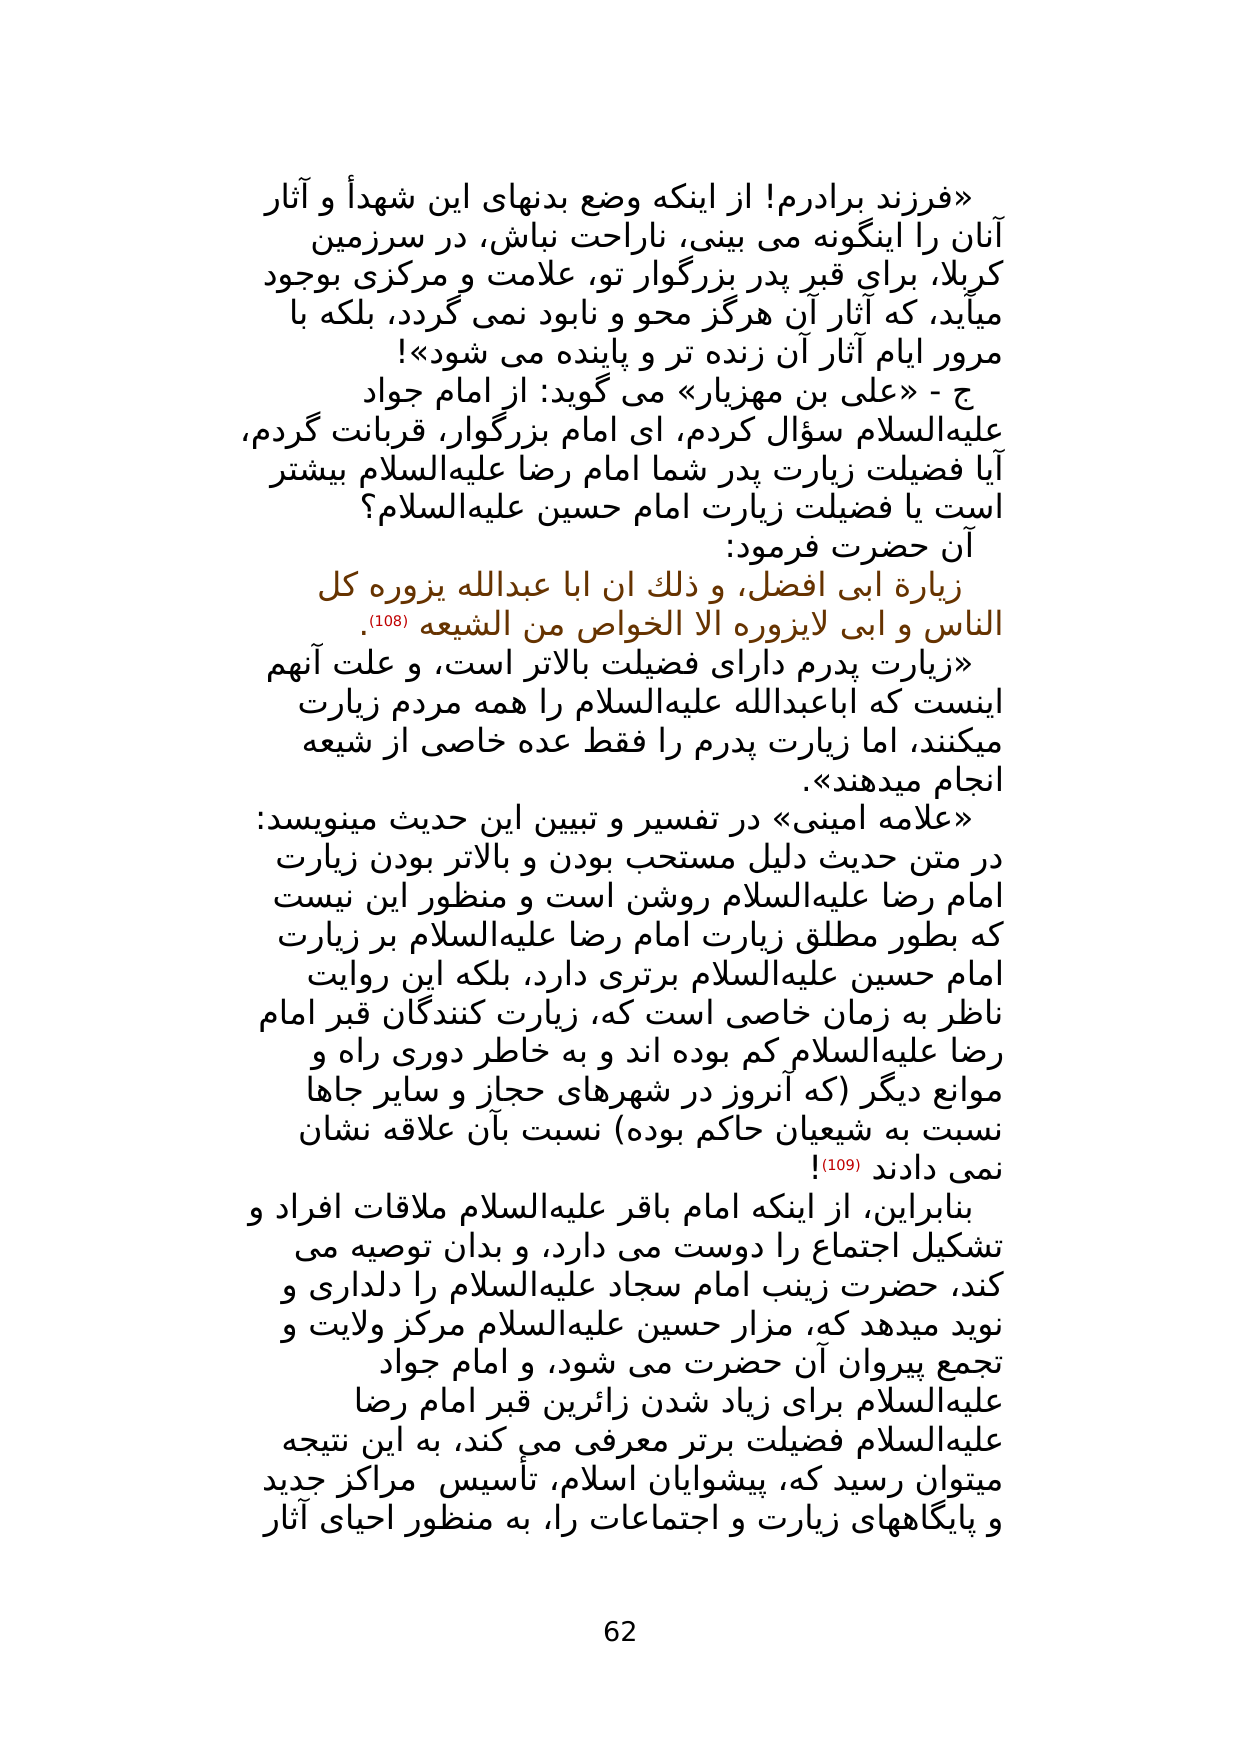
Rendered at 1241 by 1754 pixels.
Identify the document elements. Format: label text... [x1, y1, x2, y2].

text «فرزند برادرم! از اينكه وضع بدنهاى اين شهدأ و آثار آنان را اينگونه مى بينى، ناراحت نباش، در سرزمين كربلا، براى قبر پدر بزرگوار تو، علامت و مركزى بوجود ميآيد، كه آثار آن هرگز محو و نابود نمى گردد، بلكه با مرور ايام آثار آن زنده تر و پاينده مى شود»! [236, 177, 1004, 371]
text «زيارت پدرم داراى فضيلت بالاتر است، و علت آنهم اينست كه اباعبدالله عليه‌السلام را همه مردم زيارت ميكنند، اما زيارت پدرم را فقط عده خاصى از شيعه انجام ميدهند». [236, 643, 1004, 799]
text آن حضرت فرمود: [236, 527, 1004, 566]
text ج - «على بن مهزيار» مى گويد: از امام جواد عليه‌السلام سؤال كردم، اى امام بزرگوار، قربانت گردم، آيا فضيلت زيارت پدر شما امام رضا عليه‌السلام بيشتر است يا فضيلت زيارت امام حسين عليه‌السلام؟ [236, 371, 1004, 527]
text «علامه امينى» در تفسير و تبيين اين حديث مينويسد: در متن حديث دليل مستحب بودن و بالاتر بودن زيارت امام رضا عليه‌السلام روشن است و منظور اين نيست كه بطور مطلق زيارت امام رضا عليه‌السلام بر زيارت امام حسين عليه‌السلام برترى دارد، بلكه اين روايت ناظر به زمان خاصى است كه، زيارت كنندگان قبر امام رضا عليه‌السلام كم بوده اند و به خاطر دورى راه و موانع ديگر (كه آنروز در شهرهاى حجاز و ساير جاها نسبت به شيعيان حاكم بوده) نسبت بآن علاقه نشان نمى دادند (109)! [236, 799, 1004, 1187]
text زيارة ابى افضل، و ذلك ان ابا عبدالله يزوره كل الناس و ابى لايزوره الا الخواص من الشيعه (108). [236, 566, 1004, 643]
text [236, 1187, 1004, 1537]
